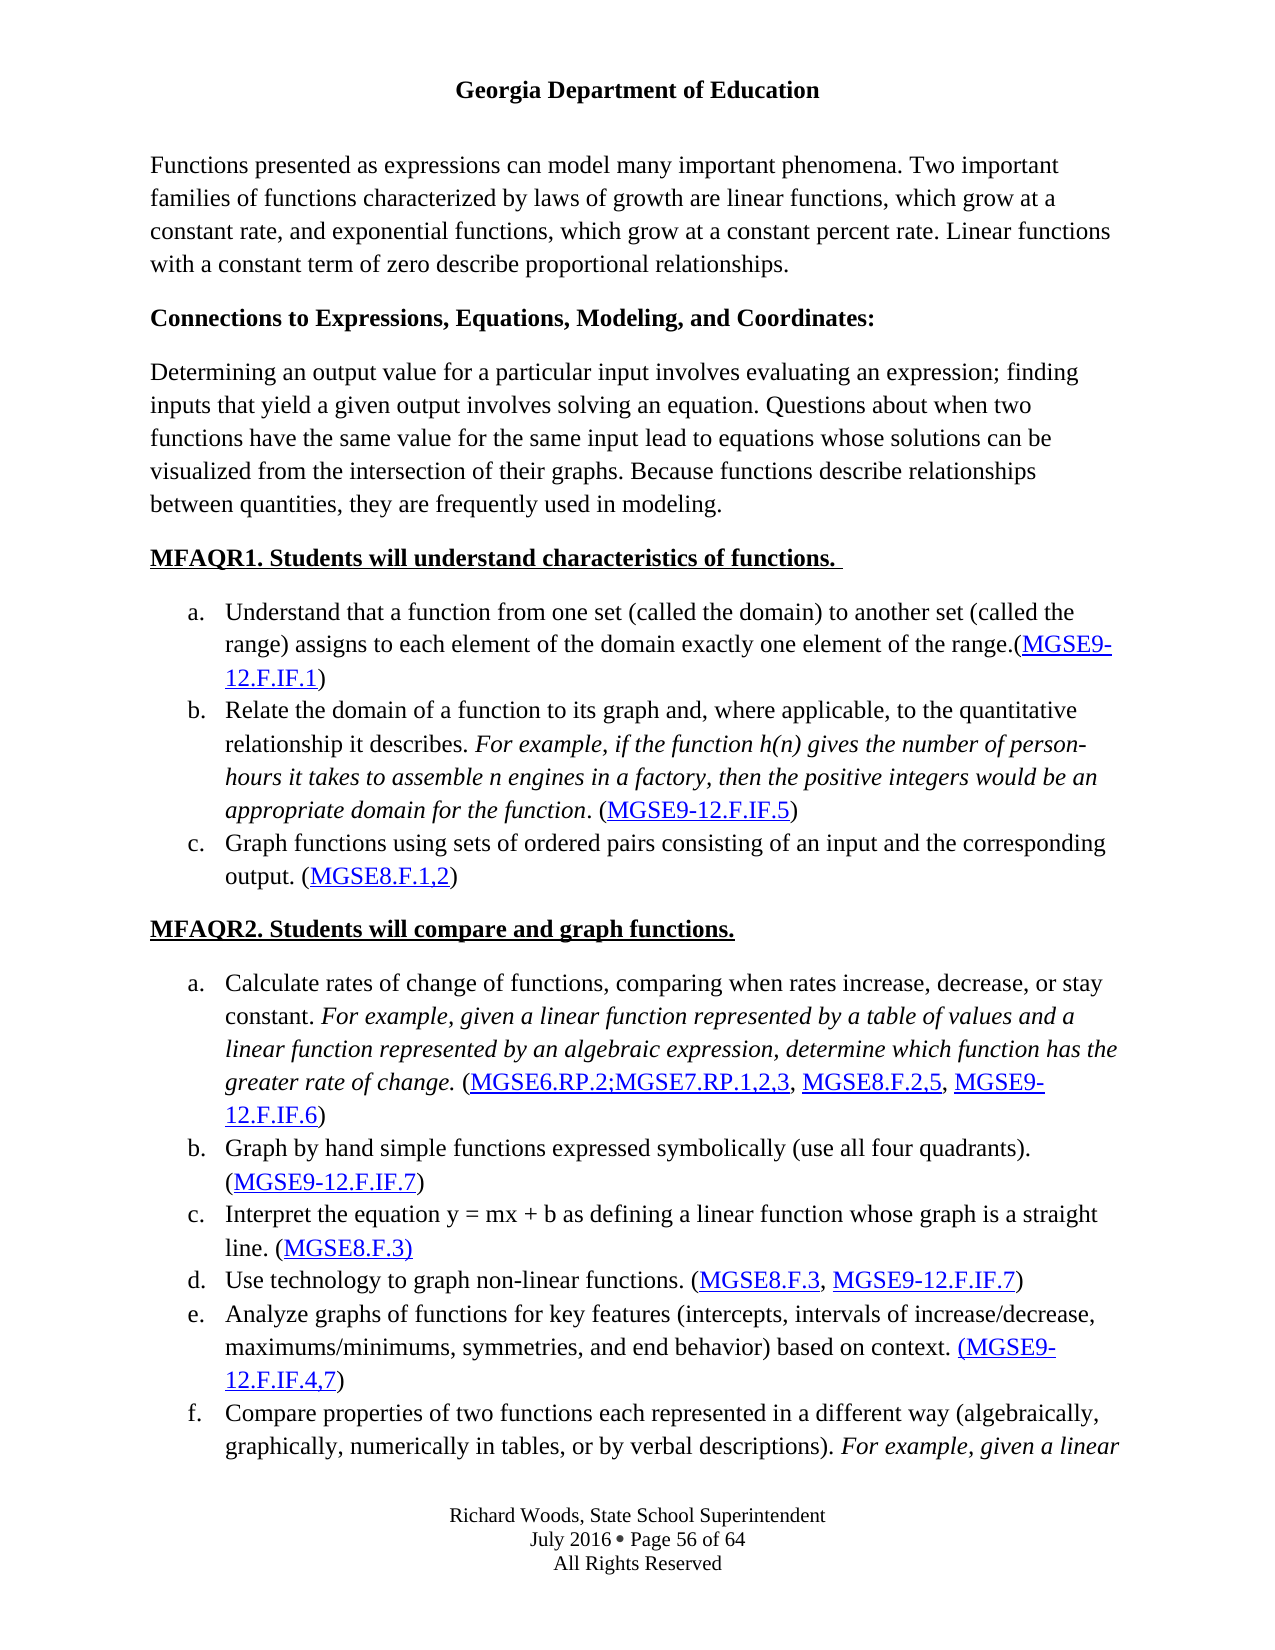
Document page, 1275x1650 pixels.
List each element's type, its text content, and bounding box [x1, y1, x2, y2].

list Graph functions using sets of ordered pairs consisting of an input and the corresponding output. (MGSE8.F.1,2) [187, 828, 1125, 889]
text MFAQR2. Students will compare and graph functions. [150, 914, 1125, 943]
list Analyze graphs of functions for key features (intercepts, intervals of increase/decrease, maximums/minimums, symmetries, and end behavior) based on context. (MGSE9-12.F.IF.4,7) [187, 1299, 1125, 1393]
list Calculate rates of change of functions, comparing when rates increase, decrease, or stay constant. For example, given a linear function represented by a table of values and a linear function represented by an algebraic expression, determine which function has the greater rate of change. (MGSE6.RP.2;MGSE7.RP.1,2,3, MGSE8.F.2,5, MGSE9-12.F.IF.6) [187, 968, 1125, 1129]
list relationship it describes. For example, if the function h(n) gives the number of person-hours it takes to assemble n engines in a factory, then the positive integers would be an appropriate domain for the function. (MGSE9-12.F.IF.5) [225, 729, 1125, 823]
list Use technology to graph non-linear functions. (MGSE8.F.3, MGSE9-12.F.IF.7) [187, 1266, 1125, 1294]
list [187, 1398, 1125, 1459]
list Understand that a function from one set (called the domain) to another set (called the range) assigns to each element of the domain exactly one element of the range.(MGSE9-12.F.IF.1) [187, 597, 1125, 691]
list Interpret the equation y = mx + b as defining a linear function whose graph is a straight line. (MGSE8.F.3) [187, 1199, 1125, 1261]
text MFAQR1. Students will understand characteristics of functions. [150, 543, 1125, 571]
text Determining an output value for a particular input involves evaluating an expression; finding inputs that yield a given output involves solving an equation. Questions about when two functions have the same value for the same input lead to equations whose solutions can be visualized from the intersection of their graphs. Because functions describe relationships between quantities, they are frequently used in modeling. [150, 357, 1125, 518]
list Relate the domain of a function to its graph and, where applicable, to the quantitative [187, 696, 1125, 724]
text Functions presented as expressions can model many important phenomena. Two important families of functions characterized by laws of growth are linear functions, which grow at a constant rate, and exponential functions, which grow at a constant percent rate. Linear functions with a constant term of zero describe proportional relationships. [150, 150, 1125, 278]
list Graph by hand simple functions expressed symbolically (use all four quadrants). (MGSE9-12.F.IF.7) [187, 1133, 1125, 1195]
text Connections to Expressions, Equations, Modeling, and Coordinates: [150, 303, 1125, 332]
